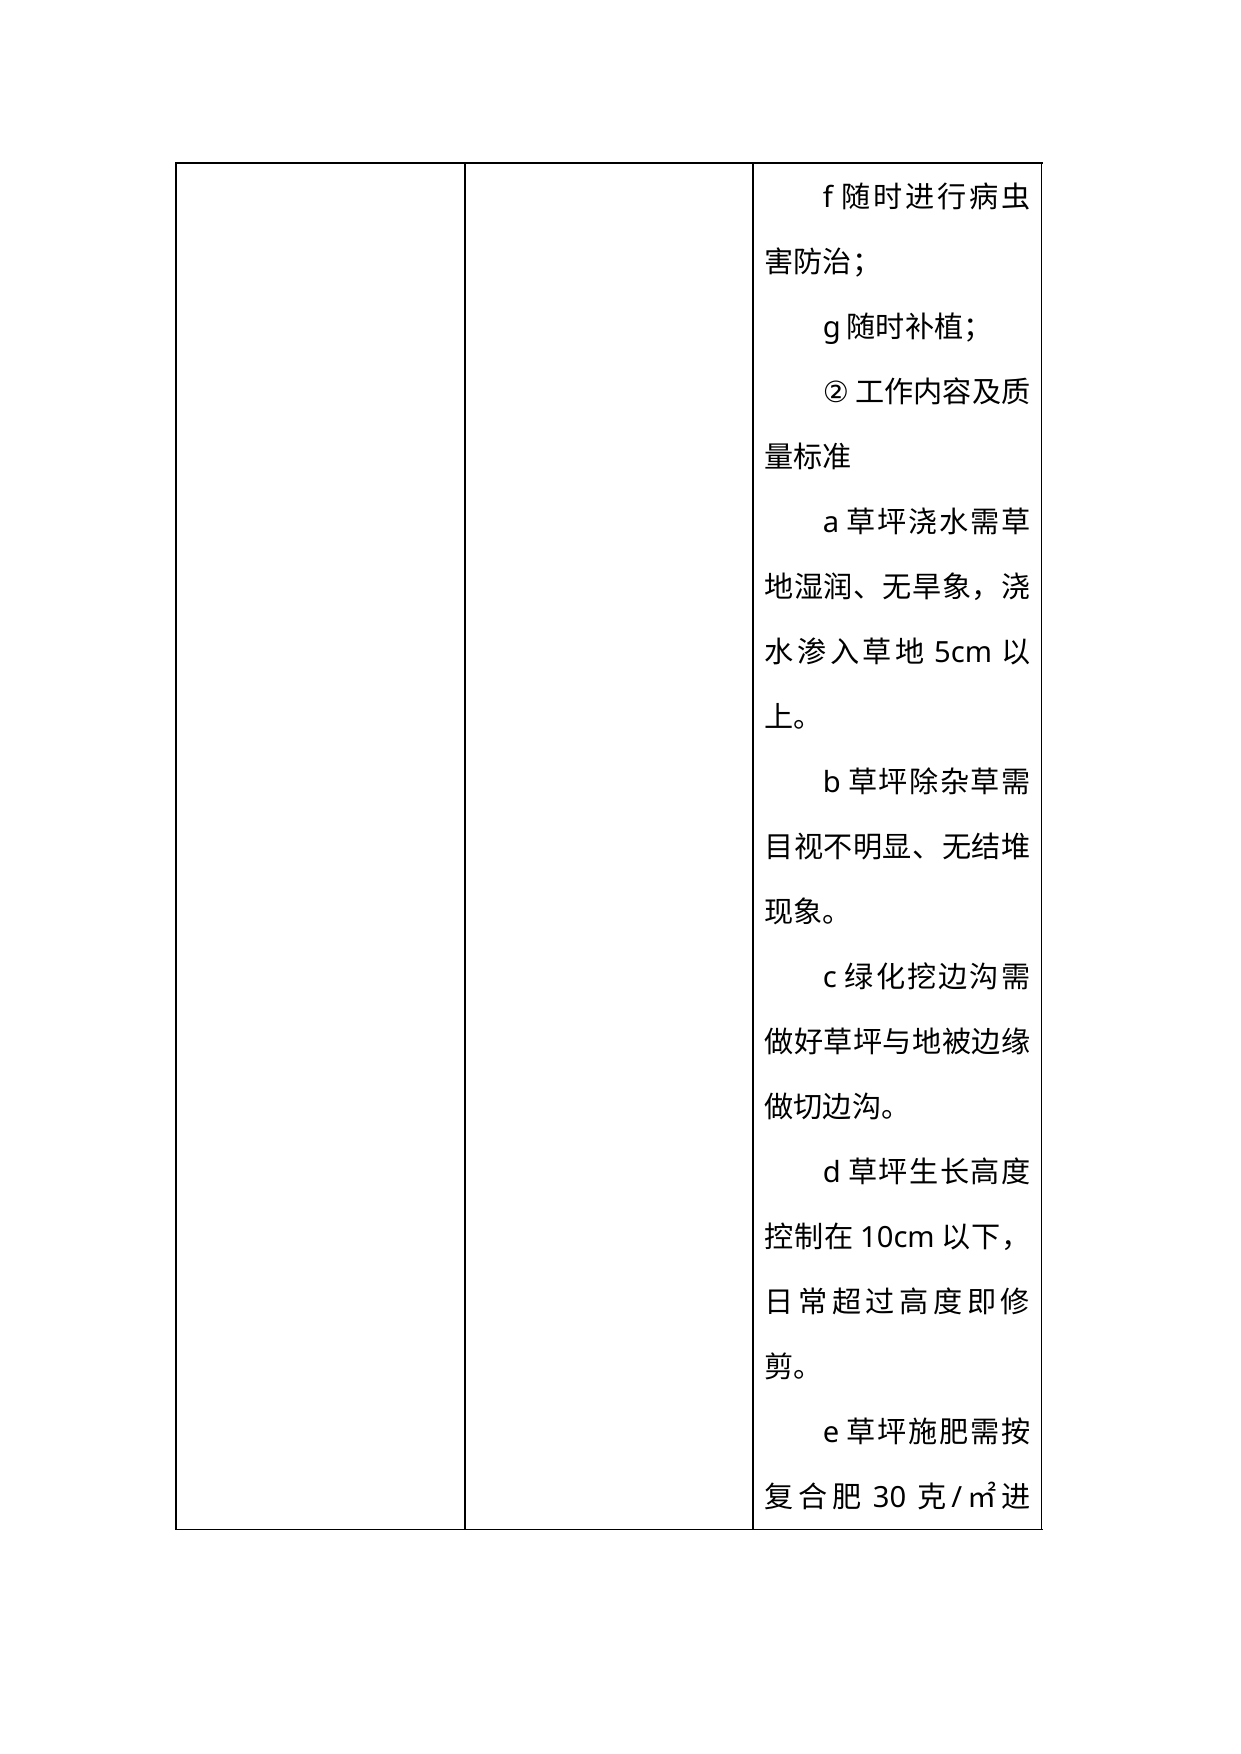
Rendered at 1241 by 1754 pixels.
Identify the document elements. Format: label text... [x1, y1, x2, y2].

table_cell 1 [177, 164, 464, 1528]
table_cell [466, 164, 752, 1528]
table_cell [754, 164, 1041, 1528]
